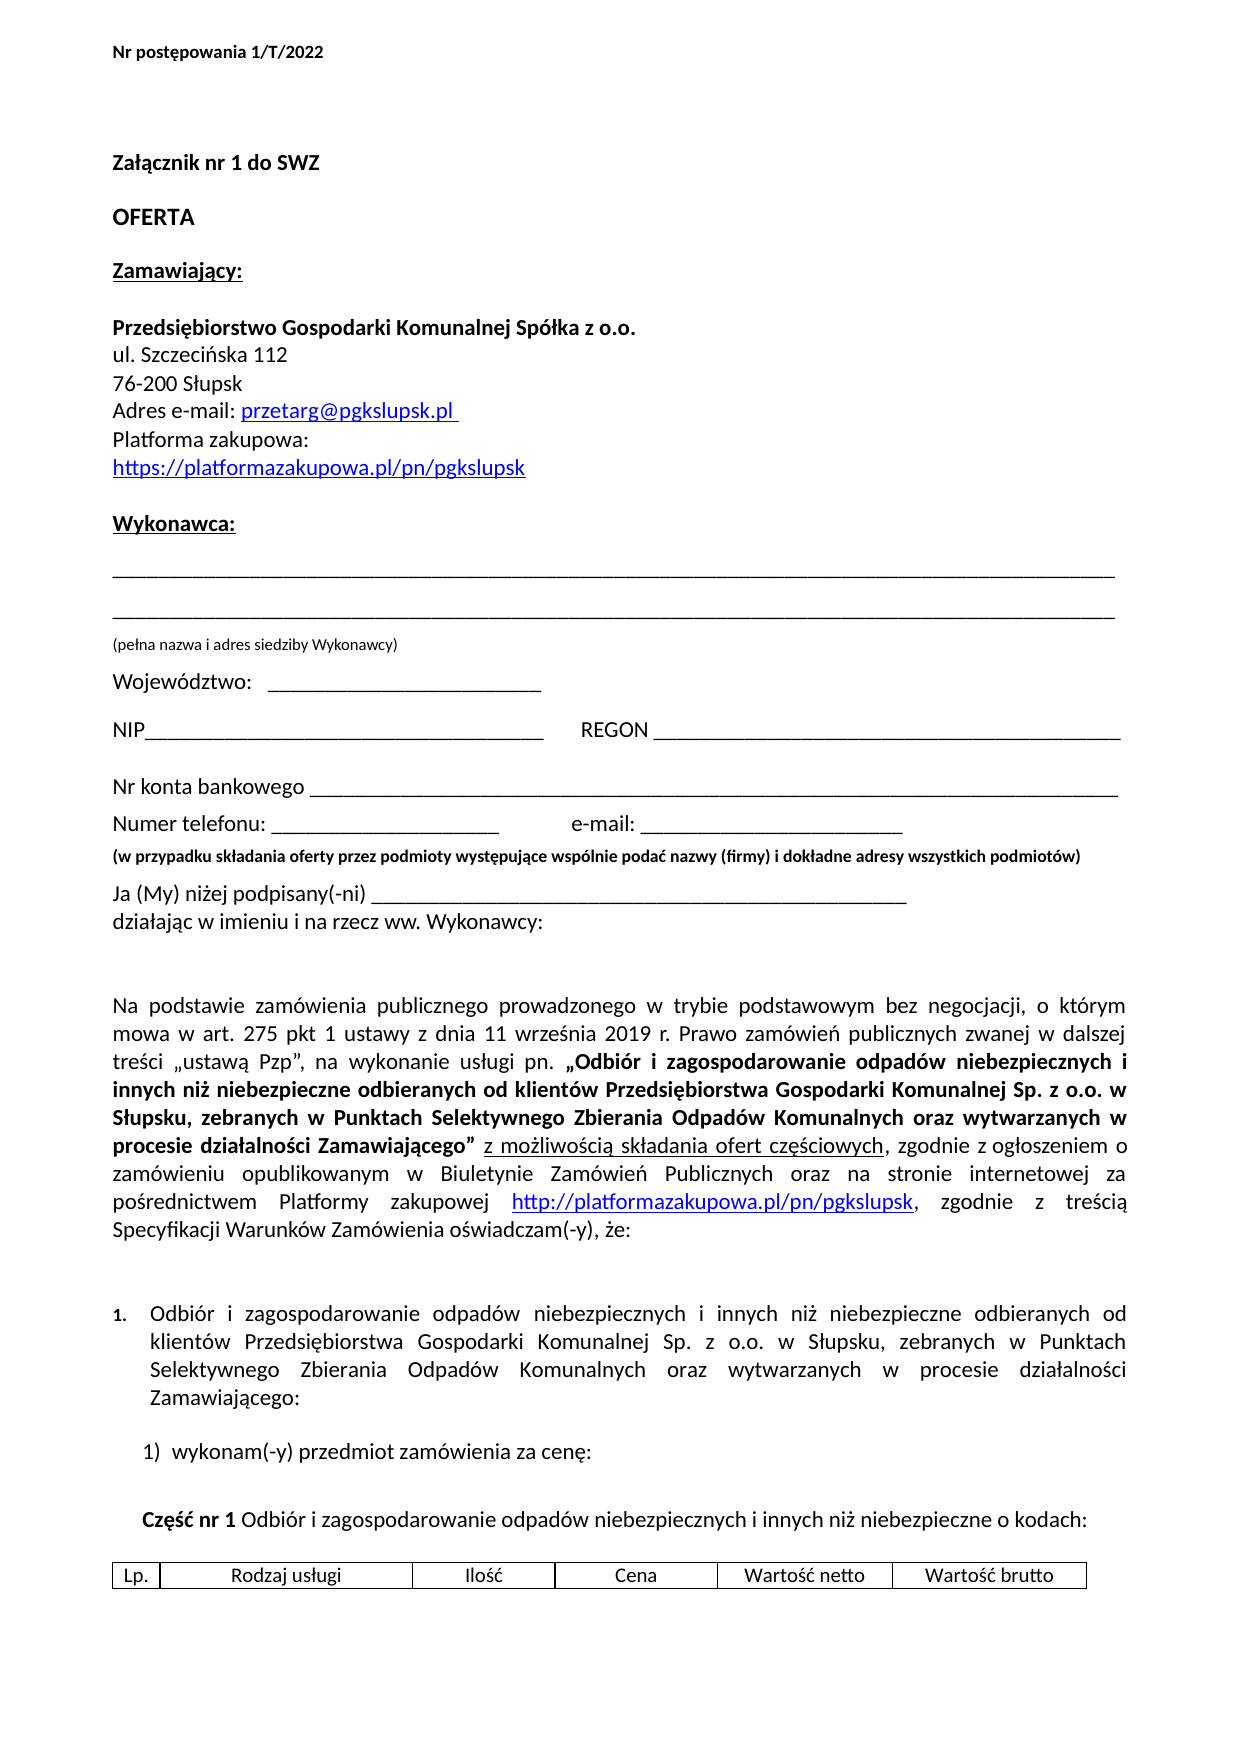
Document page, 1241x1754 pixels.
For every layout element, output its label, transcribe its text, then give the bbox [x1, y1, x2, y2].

text NIP___________________________________ REGON _________________________________________ [112, 716, 1128, 744]
text https://platformazakupowa.pl/pn/pgkslupsk [112, 453, 1128, 481]
table_header Ilość szacunkowa [413, 1563, 554, 1588]
table_header Rodzaj usługi [161, 1563, 412, 1588]
text ________________________________________________________________________________________ [112, 553, 1128, 581]
text ________________________________________________________________________________________ [112, 594, 1128, 622]
table_header Lp. [113, 1563, 159, 1588]
list Odbiór i zagospodarowanie odpadów niebezpiecznych i innych niż niebezpieczne odbieranych od klientów Przedsiębiorstwa Gospodarki Komunalnej Sp. z o.o. w Słupsku, zebranych w Punktach Selektywnego Zbierania Odpadów Komunalnych oraz wytwarzanych w procesie działalności Zamawiającego: [112, 1299, 1128, 1412]
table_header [718, 1563, 892, 1588]
text Przedsiębiorstwo Gospodarki Komunalnej Spółka z o.o. [112, 313, 1128, 341]
text Nr konta bankowego _______________________________________________________________________ [112, 772, 1128, 800]
text (pełna nazwa i adres siedziby Wykonawcy) [112, 634, 1128, 655]
text Województwo: ________________________ [112, 667, 1128, 695]
text (w przypadku składania oferty przez podmioty występujące wspólnie podać nazwy (firmy) i dokładne adresy wszystkich podmiotów) [112, 845, 1128, 867]
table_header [893, 1563, 1086, 1588]
text 76-200 Słupsk [112, 369, 1128, 397]
list wykonam(-y) przedmiot zamówienia za cenę: [142, 1437, 1128, 1465]
text działając w imieniu i na rzecz ww. Wykonawcy: [112, 907, 1128, 935]
list Wykonawca: [112, 509, 1128, 537]
text Część nr 1 Odbiór i zagospodarowanie odpadów niebezpiecznych i innych niż niebezpieczne o kodach: [112, 1506, 1128, 1533]
text Adres e-mail: przetarg@pgkslupsk.pl [112, 397, 1128, 425]
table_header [556, 1563, 717, 1588]
text Na podstawie zamówienia publicznego prowadzonego w trybie podstawowym bez negocjacji, o którym mowa w art. 275 pkt 1 ustawy z dnia 11 września 2019 r. Prawo zamówień publicznych zwanej w dalszej treści „ustawą Pzp”, na wykonanie usługi pn. „Odbiór i zagospodarowanie odpadów niebezpiecznych i innych niż niebezpieczne odbieranych od klientów Przedsiębiorstwa Gospodarki Komunalnej Sp. z o.o. w Słupsku, zebranych w Punktach Selektywnego Zbierania Odpadów Komunalnych oraz wytwarzanych w procesie działalności Zamawiającego” z możliwością składania ofert częściowych, zgodnie z ogłoszeniem o zamówieniu opublikowanym w Biuletynie Zamówień Publicznych oraz na stronie internetowej za pośrednictwem Platformy zakupowej http://platformazakupowa.pl/pn/pgkslupsk, zgodnie z treścią Specyfikacji Warunków Zamówienia oświadczam(-y), że: [112, 991, 1128, 1243]
text Załącznik nr 1 do SWZ [112, 148, 1128, 176]
text ul. Szczecińska 112 [112, 341, 1128, 369]
list Zamawiający: [112, 257, 1128, 284]
text Numer telefonu: ____________________ e-mail: _______________________ [112, 809, 1128, 837]
text OFERTA [112, 201, 1128, 231]
text Platforma zakupowa: [112, 425, 1128, 453]
text Ja (My) niżej podpisany(-ni) _______________________________________________ [112, 879, 1128, 907]
